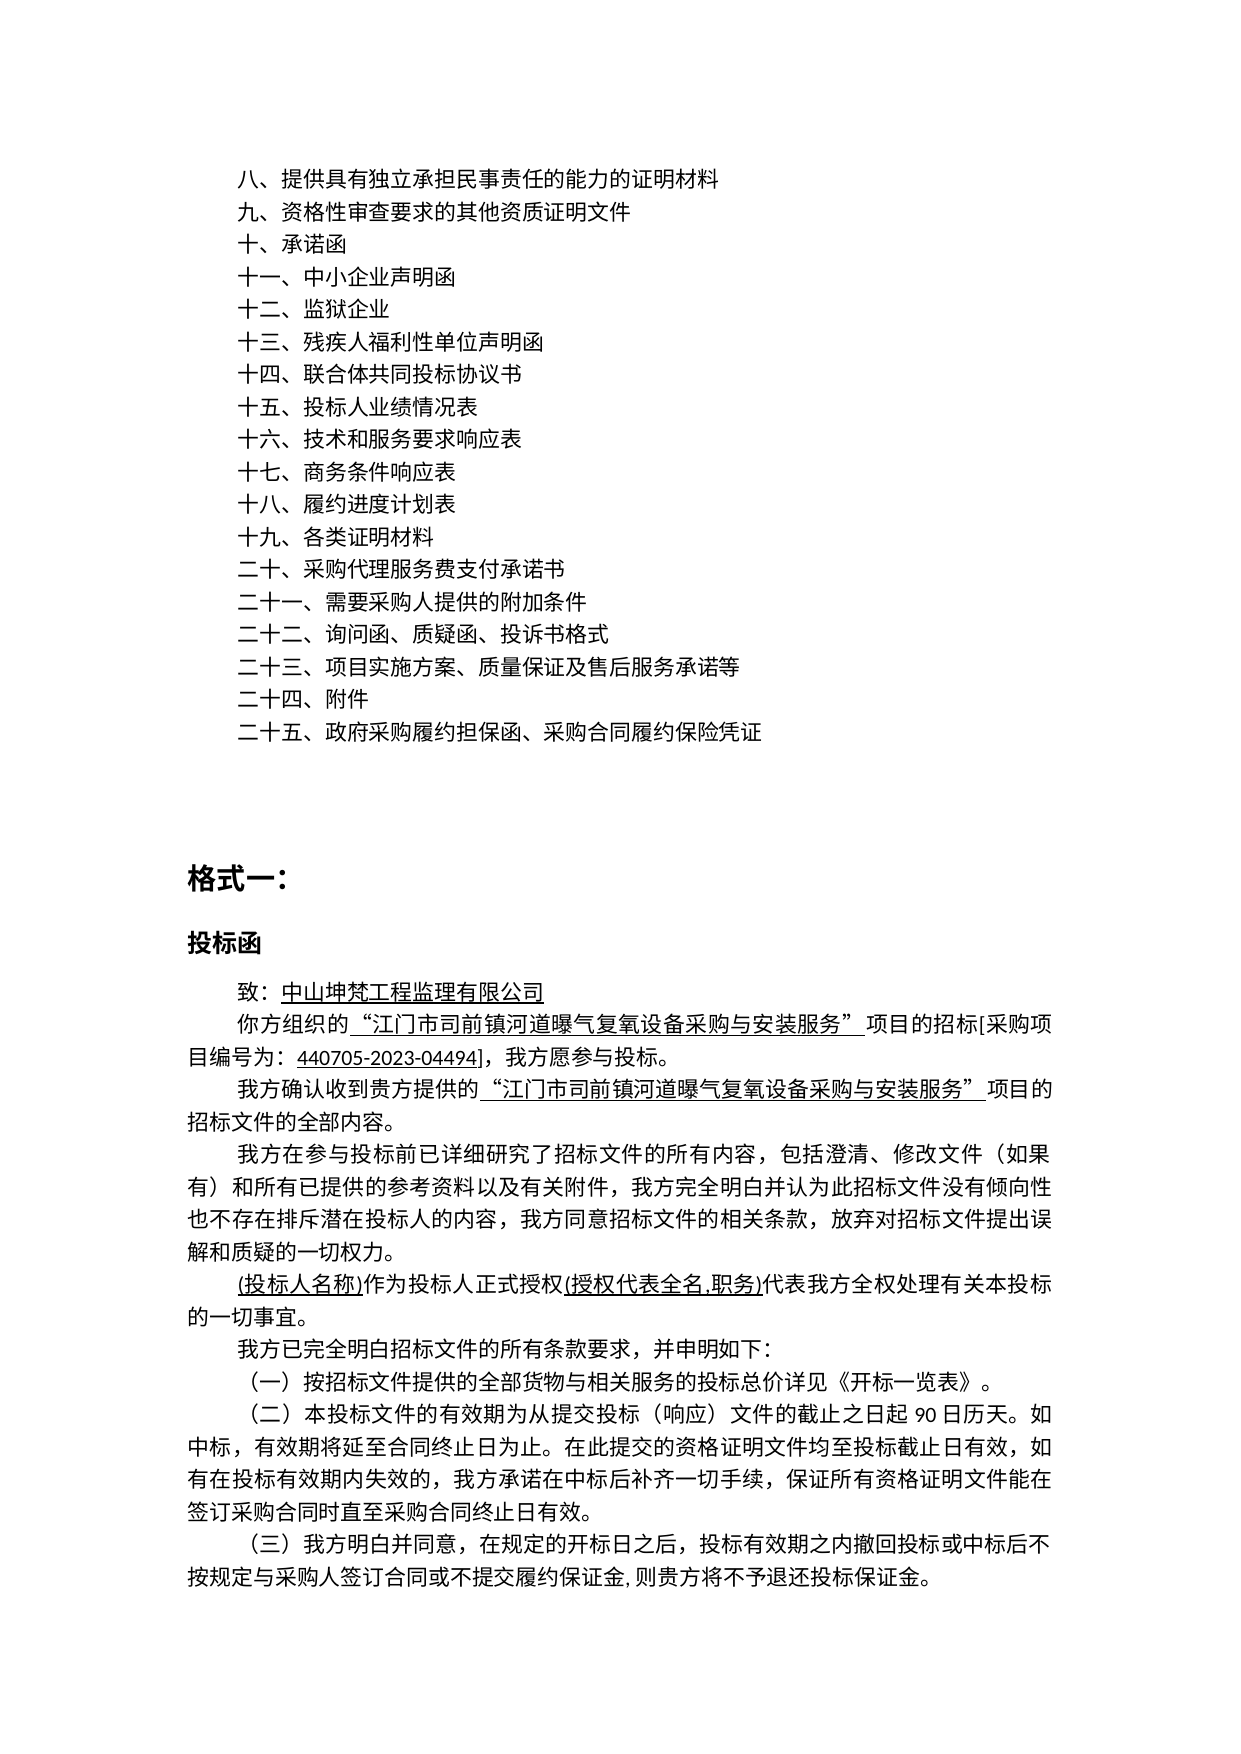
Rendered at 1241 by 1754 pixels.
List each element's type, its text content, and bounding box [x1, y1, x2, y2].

text 我方在参与投标前已详细研究了招标文件的所有内容，包括澄清、修改文件（如果有）和所有已提供的参考资料以及有关附件，我方完全明白并认为此招标文件没有倾向性，也不存在排斥潜在投标人的内容，我方同意招标文件的相关条款，放弃对招标文件提出误解和质疑的一切权力。 [187, 1137, 1053, 1267]
text (投标人名称)作为投标人正式授权(授权代表全名,职务)代表我方全权处理有关本投标的一切事宜。 [187, 1267, 1053, 1332]
text 十二、监狱企业 [187, 292, 1053, 324]
text 十一、中小企业声明函 [187, 259, 1053, 292]
text 十、承诺函 [187, 227, 1053, 259]
text 投标函 [187, 909, 1053, 974]
text 我方确认收到贵方提供的“江门市司前镇河道曝气复氧设备采购与安装服务”项目的招标文件的全部内容。 [187, 1072, 1053, 1137]
text 十九、各类证明材料 [187, 519, 1053, 552]
text 九、资格性审查要求的其他资质证明文件 [187, 194, 1053, 227]
text 十五、投标人业绩情况表 [187, 389, 1053, 422]
text 十八、履约进度计划表 [187, 487, 1053, 519]
text 二十、采购代理服务费支付承诺书 [187, 552, 1053, 584]
text 十七、商务条件响应表 [187, 454, 1053, 487]
text 我方已完全明白招标文件的所有条款要求，并申明如下： [187, 1332, 1053, 1364]
text （二）本投标文件的有效期为从提交投标（响应）文件的截止之日起90日历天。如中标，有效期将延至合同终止日为止。在此提交的资格证明文件均至投标截止日有效，如有在投标有效期内失效的，我方承诺在中标后补齐一切手续，保证所有资格证明文件能在签订采购合同时直至采购合同终止日有效。 [187, 1397, 1053, 1527]
text 致：中山坤梵工程监理有限公司 [187, 974, 1053, 1007]
text 十六、技术和服务要求响应表 [187, 422, 1053, 454]
text 八、提供具有独立承担民事责任的能力的证明材料 [187, 162, 1053, 194]
text 你方组织的“江门市司前镇河道曝气复氧设备采购与安装服务”项目的招标[采购项目编号为：440705-2023-04494]，我方愿参与投标。 [187, 1007, 1053, 1072]
text （一）按招标文件提供的全部货物与相关服务的投标总价详见《开标一览表》。 [187, 1364, 1053, 1397]
text 十三、残疾人福利性单位声明函 [187, 324, 1053, 357]
text 格式一： [187, 844, 1053, 909]
text （三）我方明白并同意，在规定的开标日之后，投标有效期之内撤回投标或中标后不按规定与采购人签订合同或不提交履约保证金, 则贵方将不予退还投标保证金。 [187, 1527, 1053, 1592]
text 二十一、需要采购人提供的附加条件 [187, 584, 1053, 617]
text 二十二、询问函、质疑函、投诉书格式 [187, 617, 1053, 649]
text 二十三、项目实施方案、质量保证及售后服务承诺等 [187, 649, 1053, 682]
text 二十五、政府采购履约担保函、采购合同履约保险凭证 [187, 714, 1053, 747]
text 十四、联合体共同投标协议书 [187, 357, 1053, 389]
text 二十四、附件 [187, 682, 1053, 714]
